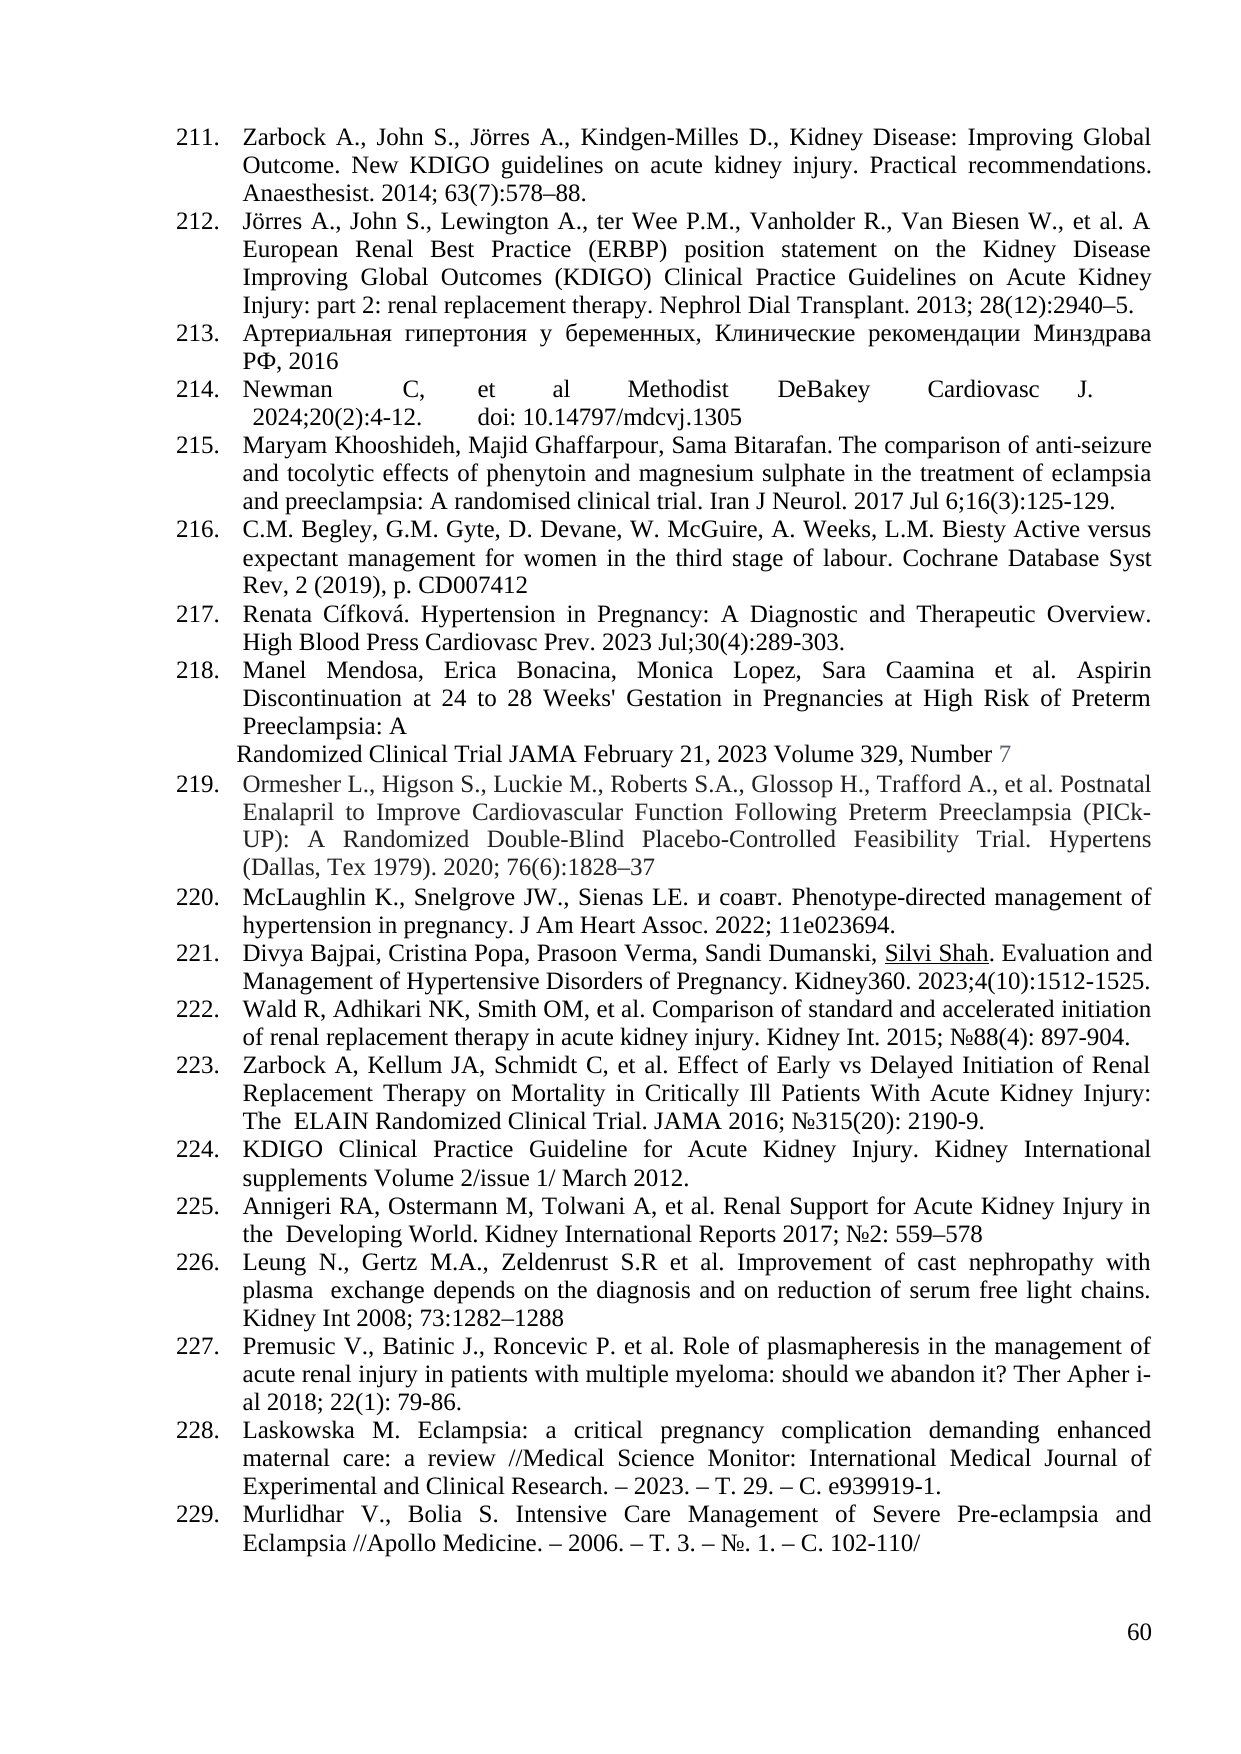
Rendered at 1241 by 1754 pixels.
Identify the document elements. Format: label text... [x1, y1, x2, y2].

list Manel Mendosa, Erica Bonacina, Monica Lopez, Sara Caamina et al. Aspirin Discontinuation at 24 to 28 Weeks' Gestation in Pregnancies at High Risk of Preterm Preeclampsia: A [176, 656, 1152, 740]
list Артериальная гипертония у беременных, Клинические рекомендации Минздрава РФ, 2016 [176, 319, 1152, 375]
list Murlidhar V., Bolia S. Intensive Care Management of Severe Pre-eclampsia and Eclampsia //Apollo Medicine. – 2006. – Т. 3. – №. 1. – С. 102-110/ [176, 1501, 1152, 1556]
list KDIGO Clinical Practice Guideline for Acute Kidney Injury. Kidney International supplements Volume 2/issue 1/ March 2012. [176, 1136, 1152, 1191]
list Laskowska M. Eclampsia: a critical pregnancy complication demanding enhanced maternal care: a review //Medical Science Monitor: International Medical Journal of Experimental and Clinical Research. – 2023. – Т. 29. – С. e939919-1. [176, 1416, 1152, 1500]
list Ormesher L., Higson S., Luckie M., Roberts S.A., Glossop H., Trafford A., et al. Postnatal Enalapril to Improve Cardiovascular Function Following Preterm Preeclampsia (PICk-UP): A Randomized Double-Blind Placebo-Controlled Feasibility Trial. Hypertens (Dallas, Tex 1979). 2020; 76(6):1828–37 [176, 771, 1152, 881]
list Zarbock A, Kellum JA, Schmidt C, et al. Effect of Early vs Delayed Initiation of Renal Replacement Therapy on Mortality in Critically Ill Patients With Acute Kidney Injury: The ELAIN Randomized Clinical Trial. JAMA 2016; №315(20): 2190-9. [176, 1051, 1152, 1135]
list Maryam Khooshideh, Majid Ghaffarpour, Sama Bitarafan. The comparison of anti-seizure and tocolytic effects of phenytoin and magnesium sulphate in the treatment of eclampsia and preeclampsia: A randomised clinical trial. Iran J Neurol. 2017 Jul 6;16(3):125-129. [176, 431, 1152, 515]
list McLaughlin K., Snelgrove JW., Sienas LE. и соавт. Phenotype-directed management of hypertension in pregnancy. J Am Heart Assoc. 2022; 11e023694. [176, 883, 1152, 938]
text Randomized Clinical Trial JAMA February 21, 2023 Volume 329, Number 7 [236, 740, 1152, 768]
list Annigeri RA, Ostermann M, Tolwani A, et al. Renal Support for Acute Kidney Injury in the Developing World. Kidney International Reports 2017; №2: 559–578 [176, 1192, 1152, 1248]
list Jörres A., John S., Lewington A., ter Wee P.M., Vanholder R., Van Biesen W., et al. A European Renal Best Practice (ERBP) position statement on the Kidney Disease Improving Global Outcomes (KDIGO) Clinical Practice Guidelines on Acute Kidney Injury: part 2: renal replacement therapy. Nephrol Dial Transplant. 2013; 28(12):2940–5. [176, 207, 1152, 318]
list Leung N., Gertz M.A., Zeldenrust S.R et al. Improvement of cast nephropathy with plasma exchange depends on the diagnosis and on reduction of serum free light chains. Kidney Int 2008; 73:1282–1288 [176, 1248, 1152, 1332]
list Zarbock A., John S., Jörres A., Kindgen-Milles D., Kidney Disease: Improving Global Outcome. New KDIGO guidelines on acute kidney injury. Practical recommendations. Anaesthesist. 2014; 63(7):578–88. [176, 123, 1152, 206]
list Wald R, Adhikari NK, Smith OM, et al. Comparison of standard and accelerated initiation of renal replacement therapy in acute kidney injury. Kidney Int. 2015; №88(4): 897-904. [176, 995, 1152, 1051]
list Renata Cífková. Hypertension in Pregnancy: A Diagnostic and Therapeutic Overview. High Blood Press Cardiovasc Prev. 2023 Jul;30(4):289-303. [176, 600, 1152, 656]
list Premusic V., Batinic J., Roncevic P. et al. Role of plasmapheresis in the management of acute renal injury in patients with multiple myeloma: should we abandon it? Ther Apher i- al 2018; 22(1): 79-86. [176, 1332, 1152, 1416]
list Divya Bajpai, Cristina Popa, Prasoon Verma, Sandi Dumanski, Silvi Shah. Evaluation and Management of Hypertensive Disorders of Pregnancy. Kidney360. 2023;4(10):1512-1525. [176, 939, 1152, 995]
list Newman C, et al Methodist DeBakey Cardiovasc J. 2024;20(2):4-12. doi: 10.14797/mdcvj.1305 [176, 375, 1152, 431]
list C.M. Begley, G.M. Gyte, D. Devane, W. McGuire, A. Weeks, L.M. Biesty Active versus expectant management for women in the third stage of labour. Cochrane Database Syst Rev, 2 (2019), p. CD007412 [176, 516, 1152, 599]
